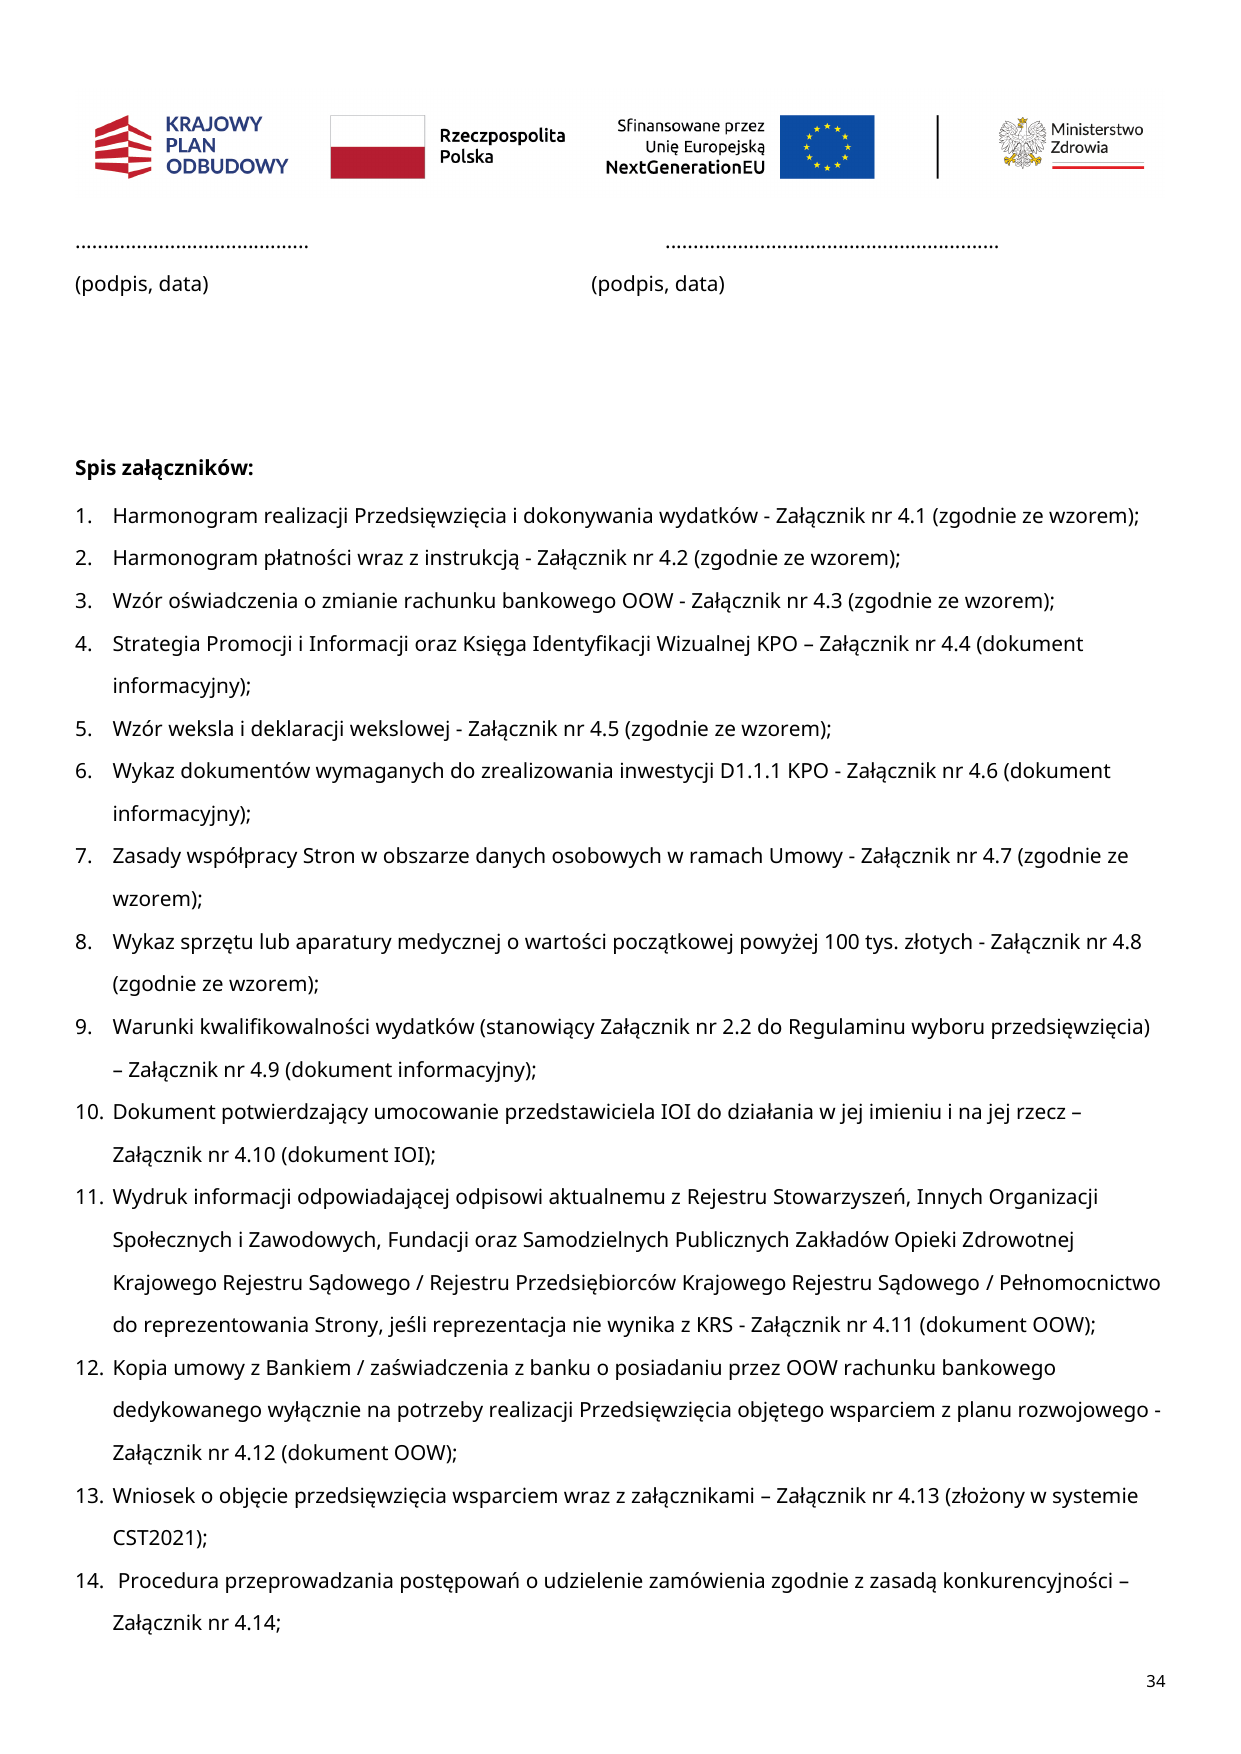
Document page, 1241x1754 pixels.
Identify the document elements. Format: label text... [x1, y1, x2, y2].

list Procedura przeprowadzania postępowań o udzielenie zamówienia zgodnie z zasadą konkurencyjności – Załącznik nr 4.14; [75, 1566, 1165, 1637]
list Strategia Promocji i Informacji oraz Księga Identyfikacji Wizualnej KPO – Załącznik nr 4.4 (dokument informacyjny); [75, 629, 1165, 700]
list Wykaz sprzętu lub aparatury medycznej o wartości początkowej powyżej 100 tys. złotych - Załącznik nr 4.8 (zgodnie ze wzorem); [75, 927, 1165, 998]
picture [75, 88, 1166, 198]
list Wzór oświadczenia o zmianie rachunku bankowego OOW - Załącznik nr 4.3 (zgodnie ze wzorem); [75, 586, 1165, 614]
list Wniosek o objęcie przedsięwzięcia wsparciem wraz z załącznikami – Załącznik nr 4.13 (złożony w systemie CST2021); [75, 1481, 1165, 1552]
text (podpis, data) (podpis, data) [75, 269, 1165, 297]
list Harmonogram realizacji Przedsięwzięcia i dokonywania wydatków - Załącznik nr 4.1 (zgodnie ze wzorem); [75, 501, 1165, 529]
list Wydruk informacji odpowiadającej odpisowi aktualnemu z Rejestru Stowarzyszeń, Innych Organizacji Społecznych i Zawodowych, Fundacji oraz Samodzielnych Publicznych Zakładów Opieki Zdrowotnej Krajowego Rejestru Sądowego / Rejestru Przedsiębiorców Krajowego Rejestru Sądowego / Pełnomocnictwo do reprezentowania Strony, jeśli reprezentacja nie wynika z KRS - Załącznik nr 4.11 (dokument OOW); [75, 1182, 1165, 1339]
list Kopia umowy z Bankiem / zaświadczenia z banku o posiadaniu przez OOW rachunku bankowego dedykowanego wyłącznie na potrzeby realizacji Przedsięwzięcia objętego wsparciem z planu rozwojowego - Załącznik nr 4.12 (dokument OOW); [75, 1353, 1165, 1467]
list Dokument potwierdzający umocowanie przedstawiciela IOI do działania w jej imieniu i na jej rzecz – Załącznik nr 4.10 (dokument IOI); [75, 1097, 1165, 1168]
text .......................................... ............................................................ [75, 226, 1165, 255]
list Harmonogram płatności wraz z instrukcją - Załącznik nr 4.2 (zgodnie ze wzorem); [75, 543, 1165, 572]
list Wzór weksla i deklaracji wekslowej - Załącznik nr 4.5 (zgodnie ze wzorem); [75, 714, 1165, 742]
list Wykaz dokumentów wymaganych do zrealizowania inwestycji D1.1.1 KPO - Załącznik nr 4.6 (dokument informacyjny); [75, 756, 1165, 827]
text Spis załączników: [75, 453, 1165, 482]
list Warunki kwalifikowalności wydatków (stanowiący Załącznik nr 2.2 do Regulaminu wyboru przedsięwzięcia) – Załącznik nr 4.9 (dokument informacyjny); [75, 1012, 1165, 1083]
list Zasady współpracy Stron w obszarze danych osobowych w ramach Umowy - Załącznik nr 4.7 (zgodnie ze wzorem); [75, 842, 1165, 913]
